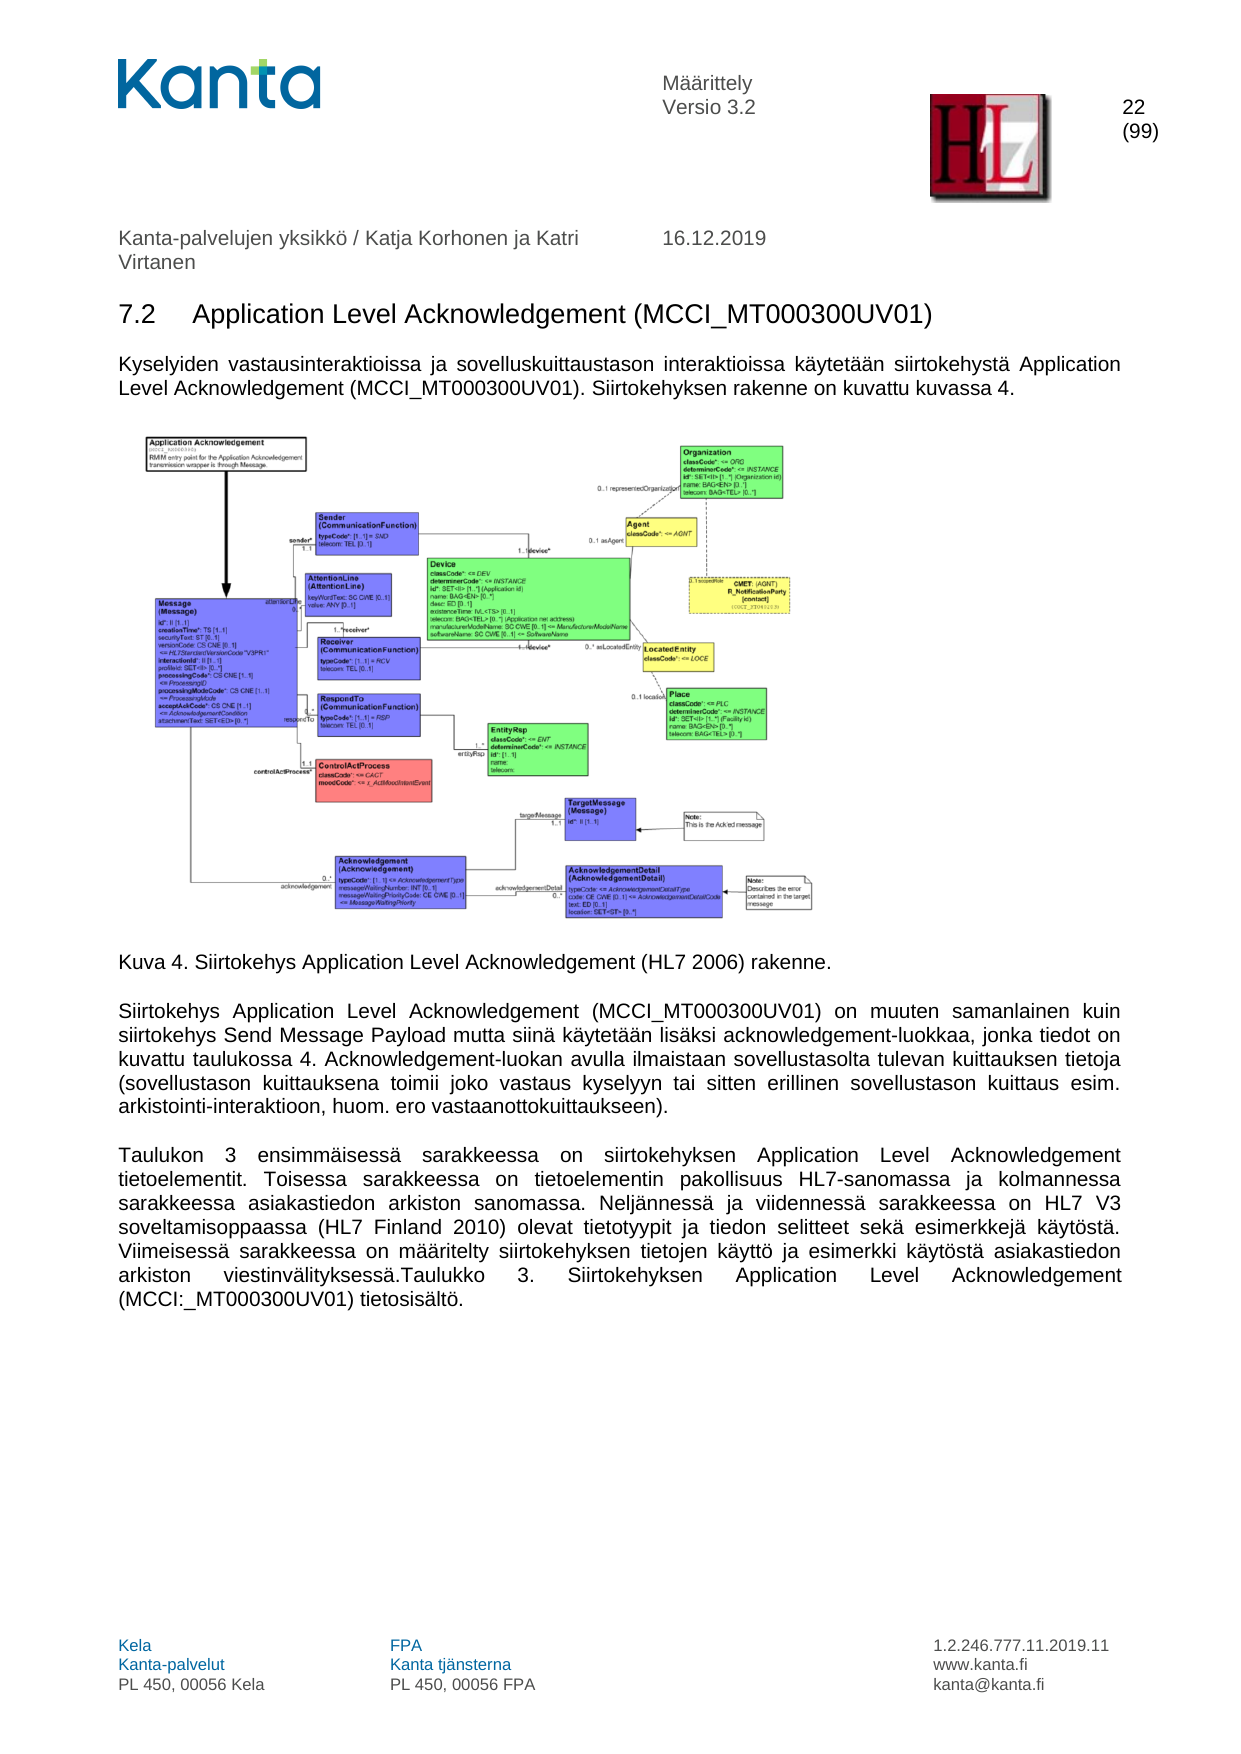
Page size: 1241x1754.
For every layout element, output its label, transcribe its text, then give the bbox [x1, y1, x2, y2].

text Kyselyiden vastausinteraktioissa ja sovelluskuittaustason interaktioissa käytetään siirtokehystä Application Level Acknowledgement (MCCI_MT000300UV01). Siirtokehyksen rakenne on kuvattu kuvassa 4. [118, 352, 1122, 400]
subtitle Application Level Acknowledgement (MCCI_MT000300UV01) [118, 298, 1122, 329]
picture [118, 59, 321, 109]
picture [118, 425, 823, 925]
text Kuva 4. Siirtokehys Application Level Acknowledgement (HL7 2006) rakenne. [118, 949, 1122, 973]
text Siirtokehys Application Level Acknowledgement (MCCI_MT000300UV01) on muuten samanlainen kuin siirtokehys Send Message Payload mutta siinä käytetään lisäksi acknowledgement-luokkaa, jonka tiedot on kuvattu taulukossa 4. Acknowledgement-luokan avulla ilmaistaan sovellustasolta tulevan kuittauksen tietoja (sovellustason kuittauksena toimii joko vastaus kyselyyn tai sitten erillinen sovellustason kuittaus esim. arkistointi-interaktioon, huom. ero vastaanottokuittaukseen). [118, 998, 1122, 1118]
picture [930, 94, 1053, 203]
text Taulukon 3 ensimmäisessä sarakkeessa on siirtokehyksen Application Level Acknowledgement tietoelementit. Toisessa sarakkeessa on tietoelementin pakollisuus HL7-sanomassa ja kolmannessa sarakkeessa asiakastiedon arkiston sanomassa. Neljännessä ja viidennessä sarakkeessa on HL7 V3 soveltamisoppaassa (HL7 Finland 2010) olevat tietotyypit ja tiedon selitteet sekä esimerkkejä käytöstä. Viimeisessä sarakkeessa on määritelty siirtokehyksen tietojen käyttö ja esimerkki käytöstä asiakastiedon arkiston viestinvälityksessä.Taulukko 3. Siirtokehyksen Application Level Acknowledgement (MCCI:_MT000300UV01) tietosisältö. [118, 1143, 1122, 1311]
